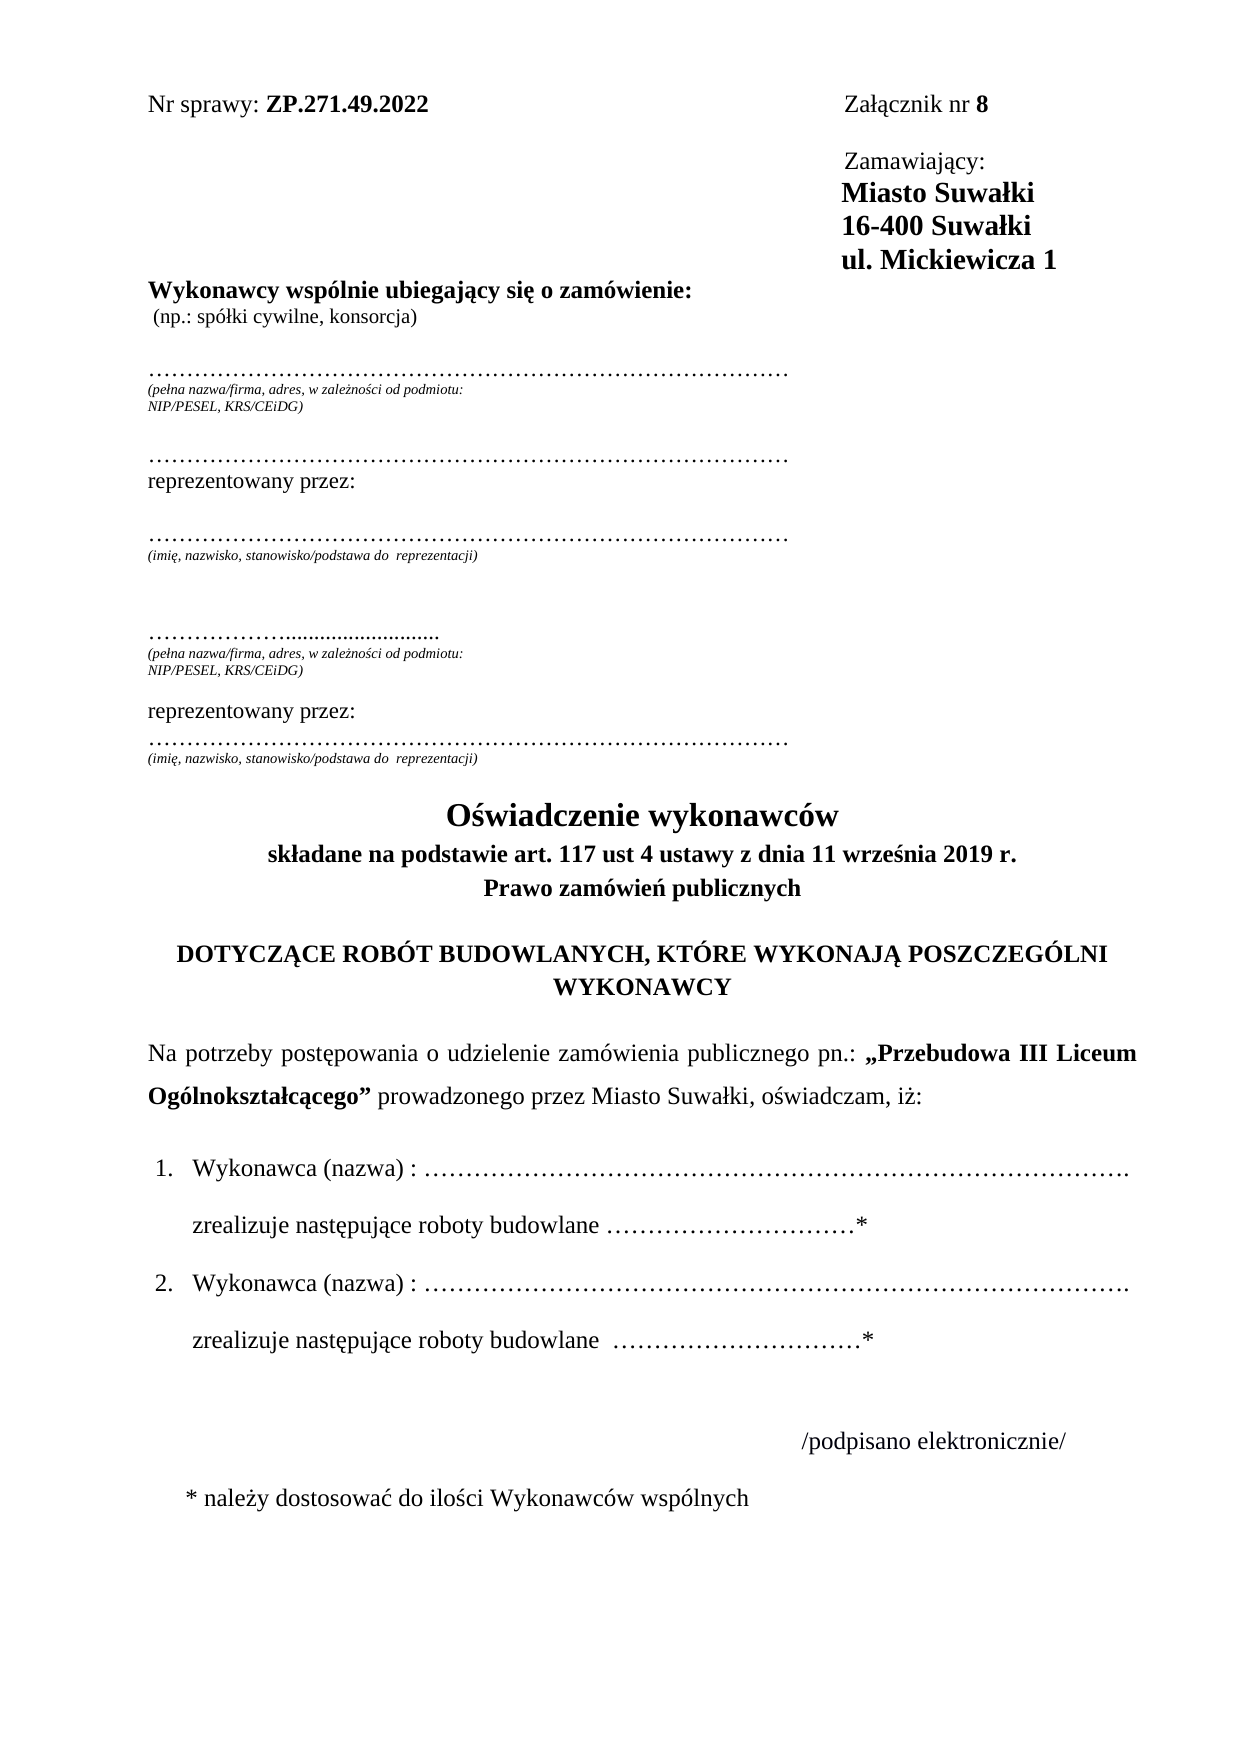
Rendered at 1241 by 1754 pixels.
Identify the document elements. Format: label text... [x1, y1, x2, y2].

text (imię, nazwisko, stanowisko/podstawa do reprezentacji) [148, 546, 517, 563]
text reprezentowany przez: [148, 467, 1137, 494]
text 16-400 Suwałki [841, 208, 1137, 242]
text DOTYCZĄCE ROBÓT BUDOWLANYCH, KTÓRE WYKONAJĄ POSZCZEGÓLNI WYKONAWCY [148, 939, 1137, 1000]
text ………………………………………………………………………… [148, 724, 1137, 750]
text ………………………………………………………………………… [148, 355, 1137, 381]
text (imię, nazwisko, stanowisko/podstawa do reprezentacji) [148, 750, 517, 767]
text (pełna nazwa/firma, adres, w zależności od podmiotu: NIP/PESEL, KRS/CEiDG) [148, 644, 517, 678]
text (np.: spółki cywilne, konsorcja) [148, 304, 1137, 328]
list zrealizuje następujące roboty budowlane …………………………* [192, 1210, 1137, 1239]
text reprezentowany przez: [148, 697, 1137, 724]
text ul. Mickiewicza 1 [841, 242, 1137, 276]
text (pełna nazwa/firma, adres, w zależności od podmiotu: NIP/PESEL, KRS/CEiDG) [148, 381, 517, 414]
text Wykonawcy wspólnie ubiegający się o zamówienie: [148, 276, 1137, 304]
text Nr sprawy: ZP.271.49.2022 Załącznik nr 8 [148, 89, 1137, 117]
text Zamawiający: [664, 146, 1137, 175]
list Wykonawca (nazwa) : …………………………………………………………………………. [154, 1153, 1137, 1181]
text Miasto Suwałki [841, 175, 1137, 208]
text * należy dostosować do ilości Wykonawców wspólnych [185, 1483, 1137, 1512]
list zrealizuje następujące roboty budowlane …………………………* [192, 1325, 1137, 1354]
text Na potrzeby postępowania o udzielenie zamówienia publicznego pn.: „Przebudowa III Liceum Ogólnokształcącego” prowadzonego przez Miasto Suwałki, oświadczam, iż: [148, 1038, 1137, 1109]
text ………………........................... [148, 618, 1137, 644]
text Oświadczenie wykonawców [148, 796, 1137, 834]
text ………………………………………………………………………… [148, 441, 1137, 467]
text Prawo zamówień publicznych [148, 873, 1137, 901]
text ………………………………………………………………………… [148, 520, 1137, 546]
text /podpisano elektronicznie/ [148, 1426, 1137, 1455]
list Wykonawca (nazwa) : …………………………………………………………………………. [154, 1268, 1137, 1296]
text składane na podstawie art. 117 ust 4 ustawy z dnia 11 września 2019 r. [148, 839, 1137, 868]
